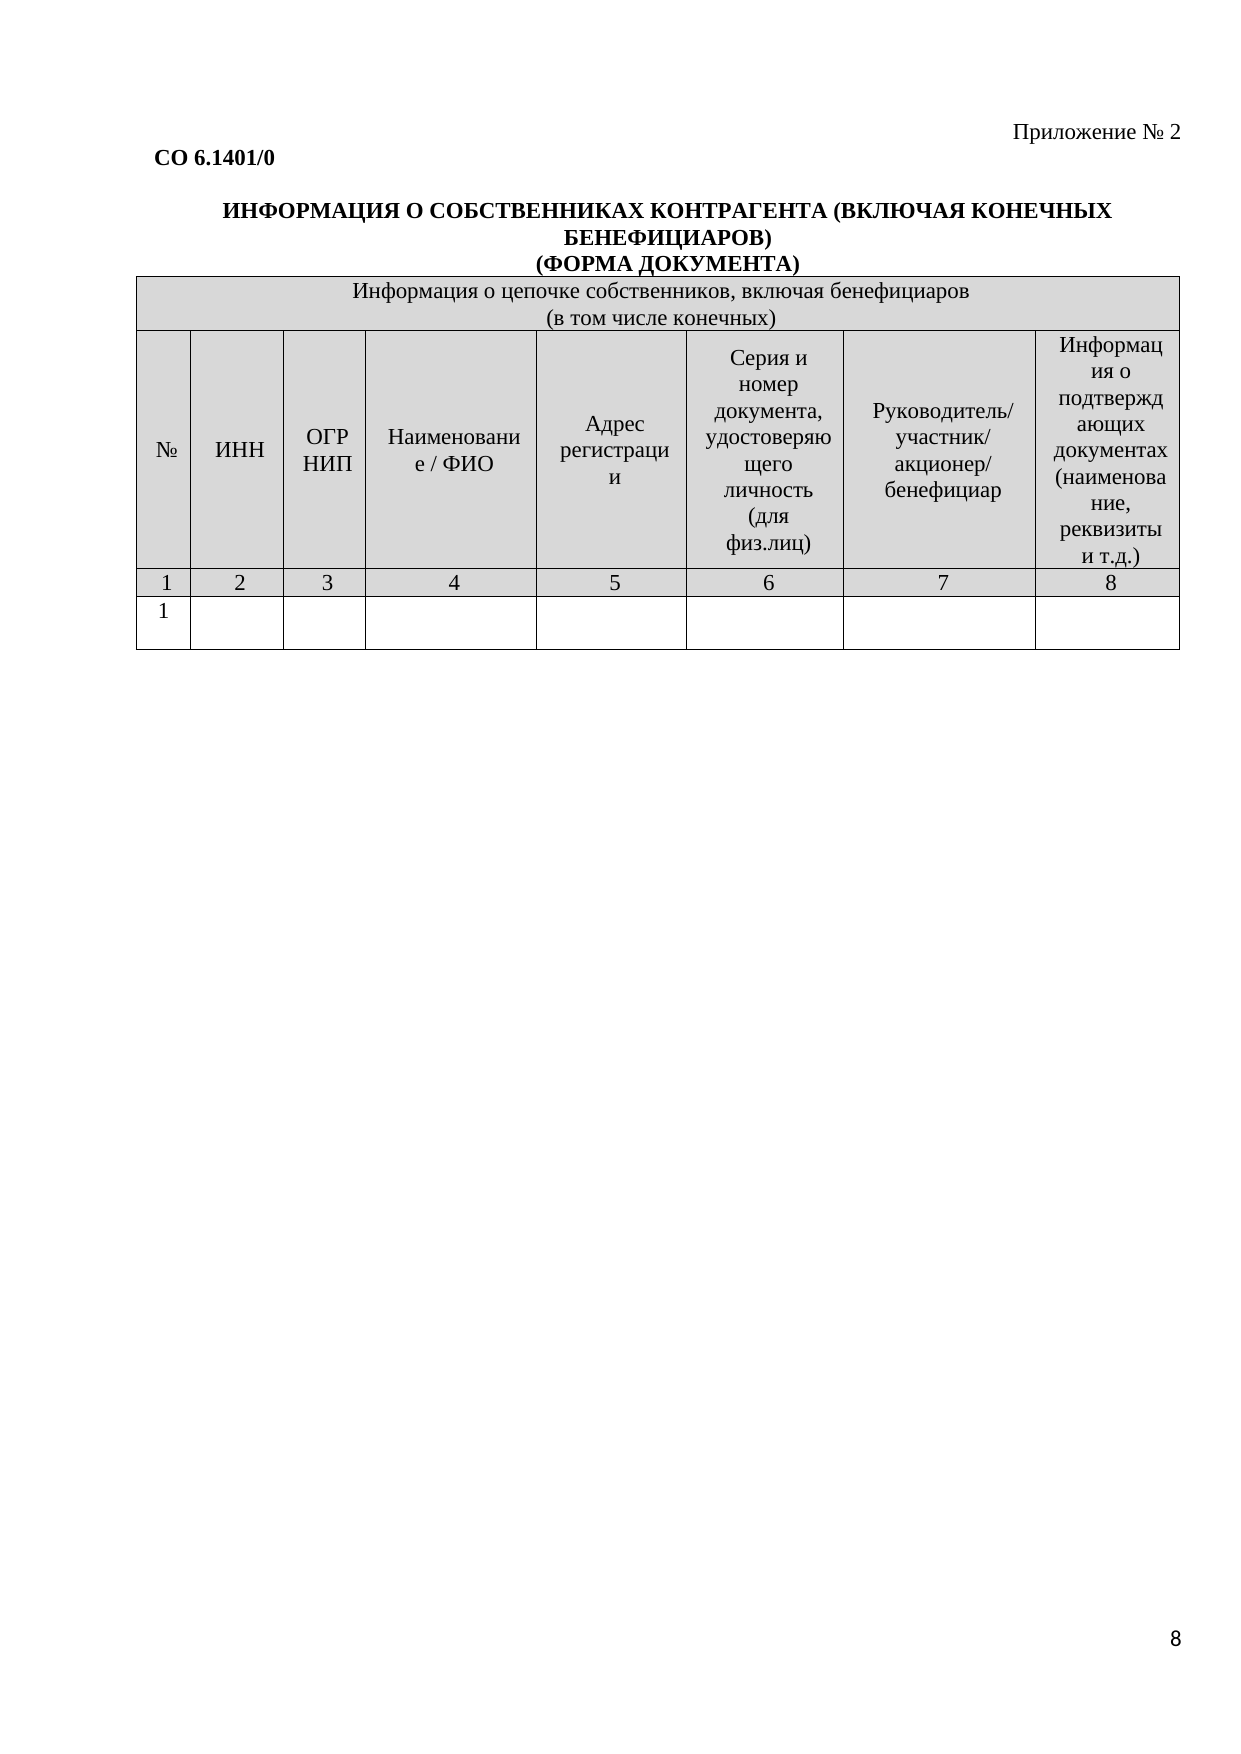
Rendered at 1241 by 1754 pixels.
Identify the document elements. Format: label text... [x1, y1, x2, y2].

table_cell Руководитель/участник/акционер/бенефициар [844, 331, 1035, 568]
table_header Информация о цепочке собственников, включая бенефициаров (в том числе конечных) [137, 277, 1179, 330]
text (ФОРМА ДОКУМЕНТА) [154, 250, 1181, 276]
table_cell ОГРНИП [284, 331, 365, 568]
table_cell 4 [366, 569, 536, 596]
table_cell 5 [537, 569, 686, 596]
table_cell [687, 597, 843, 649]
table_cell [191, 597, 283, 649]
table_cell 3 [284, 569, 365, 596]
table_cell 8 [1036, 569, 1179, 596]
table_cell [844, 597, 1035, 649]
table_cell [366, 597, 536, 649]
text Приложение № 2 [154, 118, 1181, 144]
table_cell № [137, 331, 190, 568]
text Информация о собственниках контрагента (включая конечных бенефициаров) [154, 197, 1181, 250]
table_cell Адрес регистрации [537, 331, 686, 568]
table_cell ИНН [191, 331, 283, 568]
table_cell Наименование / ФИО [366, 331, 536, 568]
table_cell 1 [137, 597, 190, 649]
table_cell [537, 597, 686, 649]
table_cell [284, 597, 365, 649]
text СО 6.1401/0 [154, 144, 1181, 171]
table_cell 6 [687, 569, 843, 596]
table_cell Информация о подтверждающих документах (наименование, реквизиты и т.д.) [1036, 331, 1179, 568]
table_cell Серия и номер документа, удостоверяющего личность (для физ.лиц) [687, 331, 843, 568]
table_cell [1036, 597, 1179, 649]
table_cell 7 [844, 569, 1035, 596]
table_cell 1 [137, 569, 190, 596]
table_cell 2 [191, 569, 283, 596]
